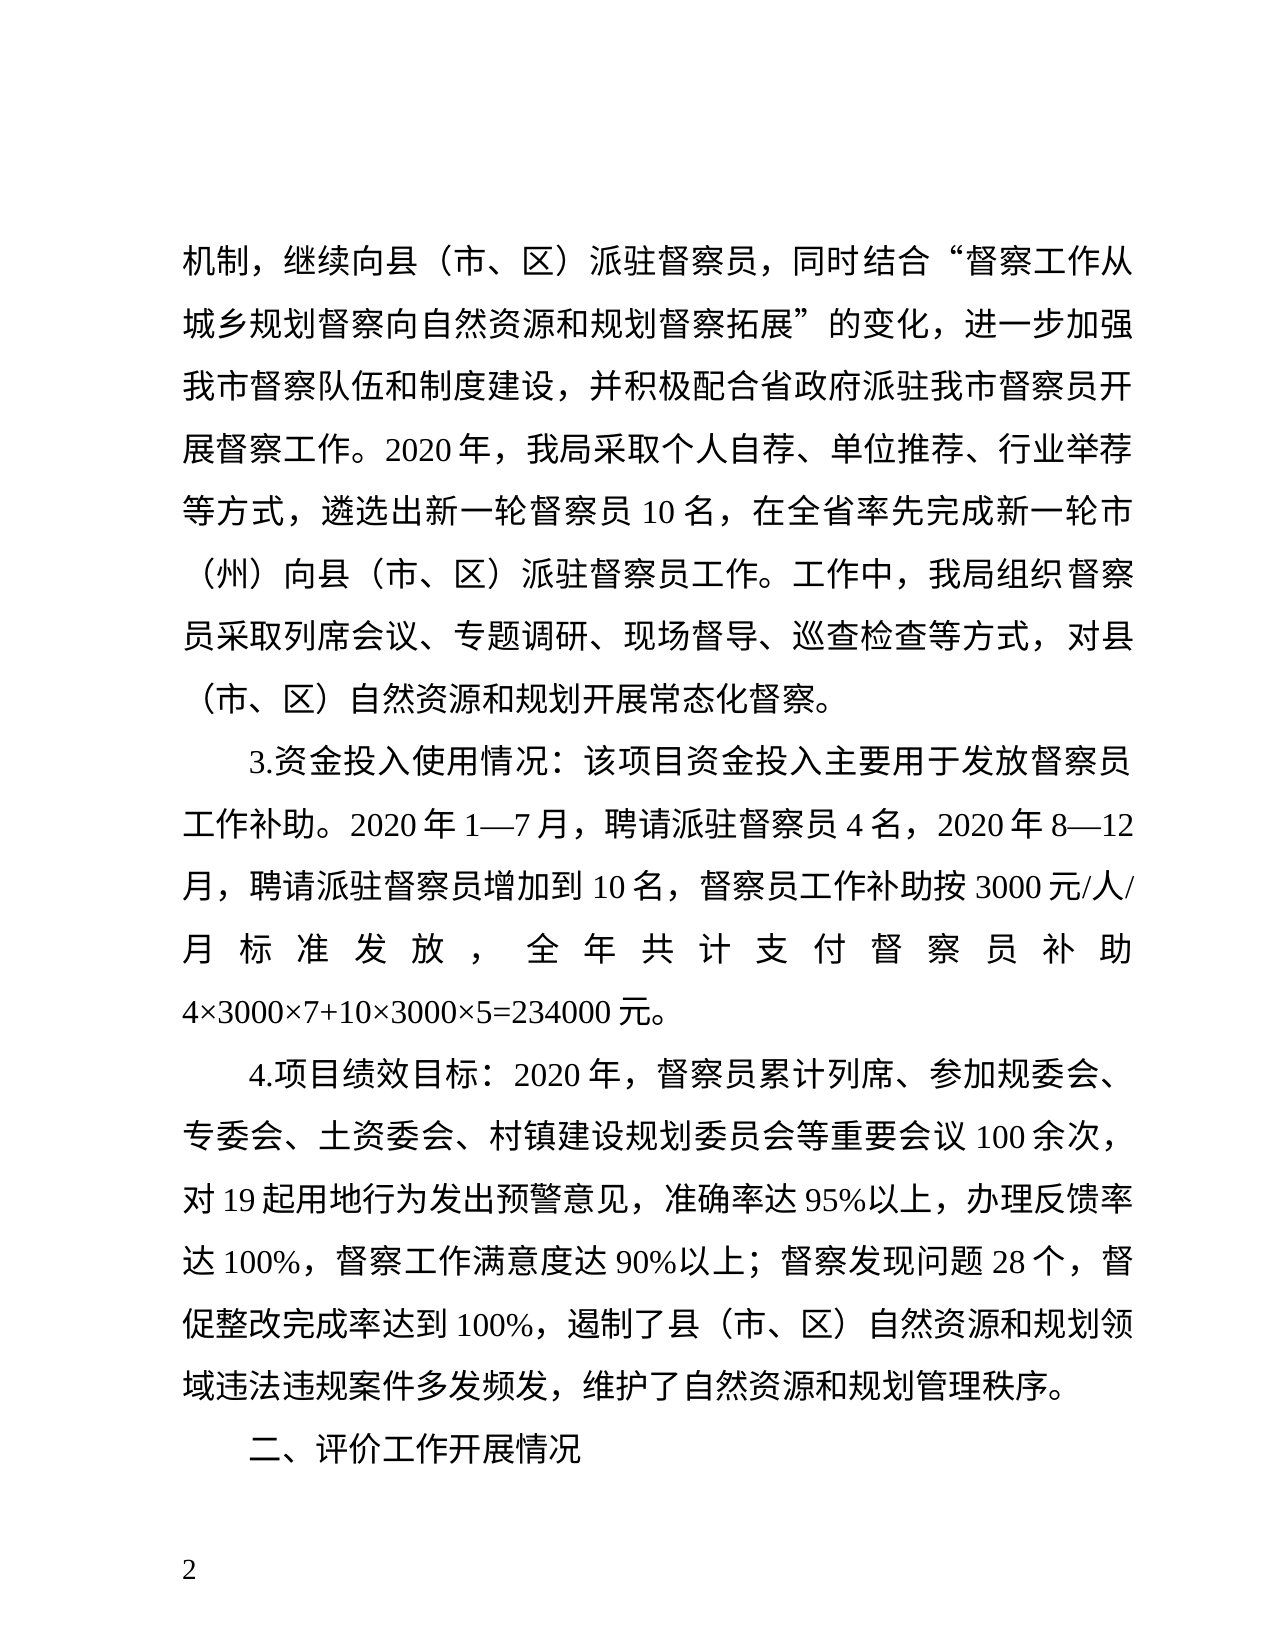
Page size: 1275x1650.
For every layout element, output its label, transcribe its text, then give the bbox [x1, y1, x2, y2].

text 二、评价工作开展情况 [182, 1411, 1134, 1474]
text 3.资金投入使用情况：该项目资金投入主要用于发放督察员工作补助。2020年1—7月，聘请派驻督察员4名，2020年8—12月，聘请派驻督察员增加到10名，督察员工作补助按3000元/人/月标准发放，全年共计支付督察员补助4×3000×7+10×3000×5=234000元。 [182, 724, 1134, 1036]
text 4.项目绩效目标：2020年，督察员累计列席、参加规委会、专委会、土资委会、村镇建设规划委员会等重要会议100余次，对19起用地行为发出预警意见，准确率达95%以上，办理反馈率达100%，督察工作满意度达90%以上；督察发现问题28个，督促整改完成率达到100%，遏制了县（市、区）自然资源和规划领域违法违规案件多发频发，维护了自然资源和规划管理秩序。 [182, 1036, 1134, 1411]
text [182, 224, 1134, 724]
